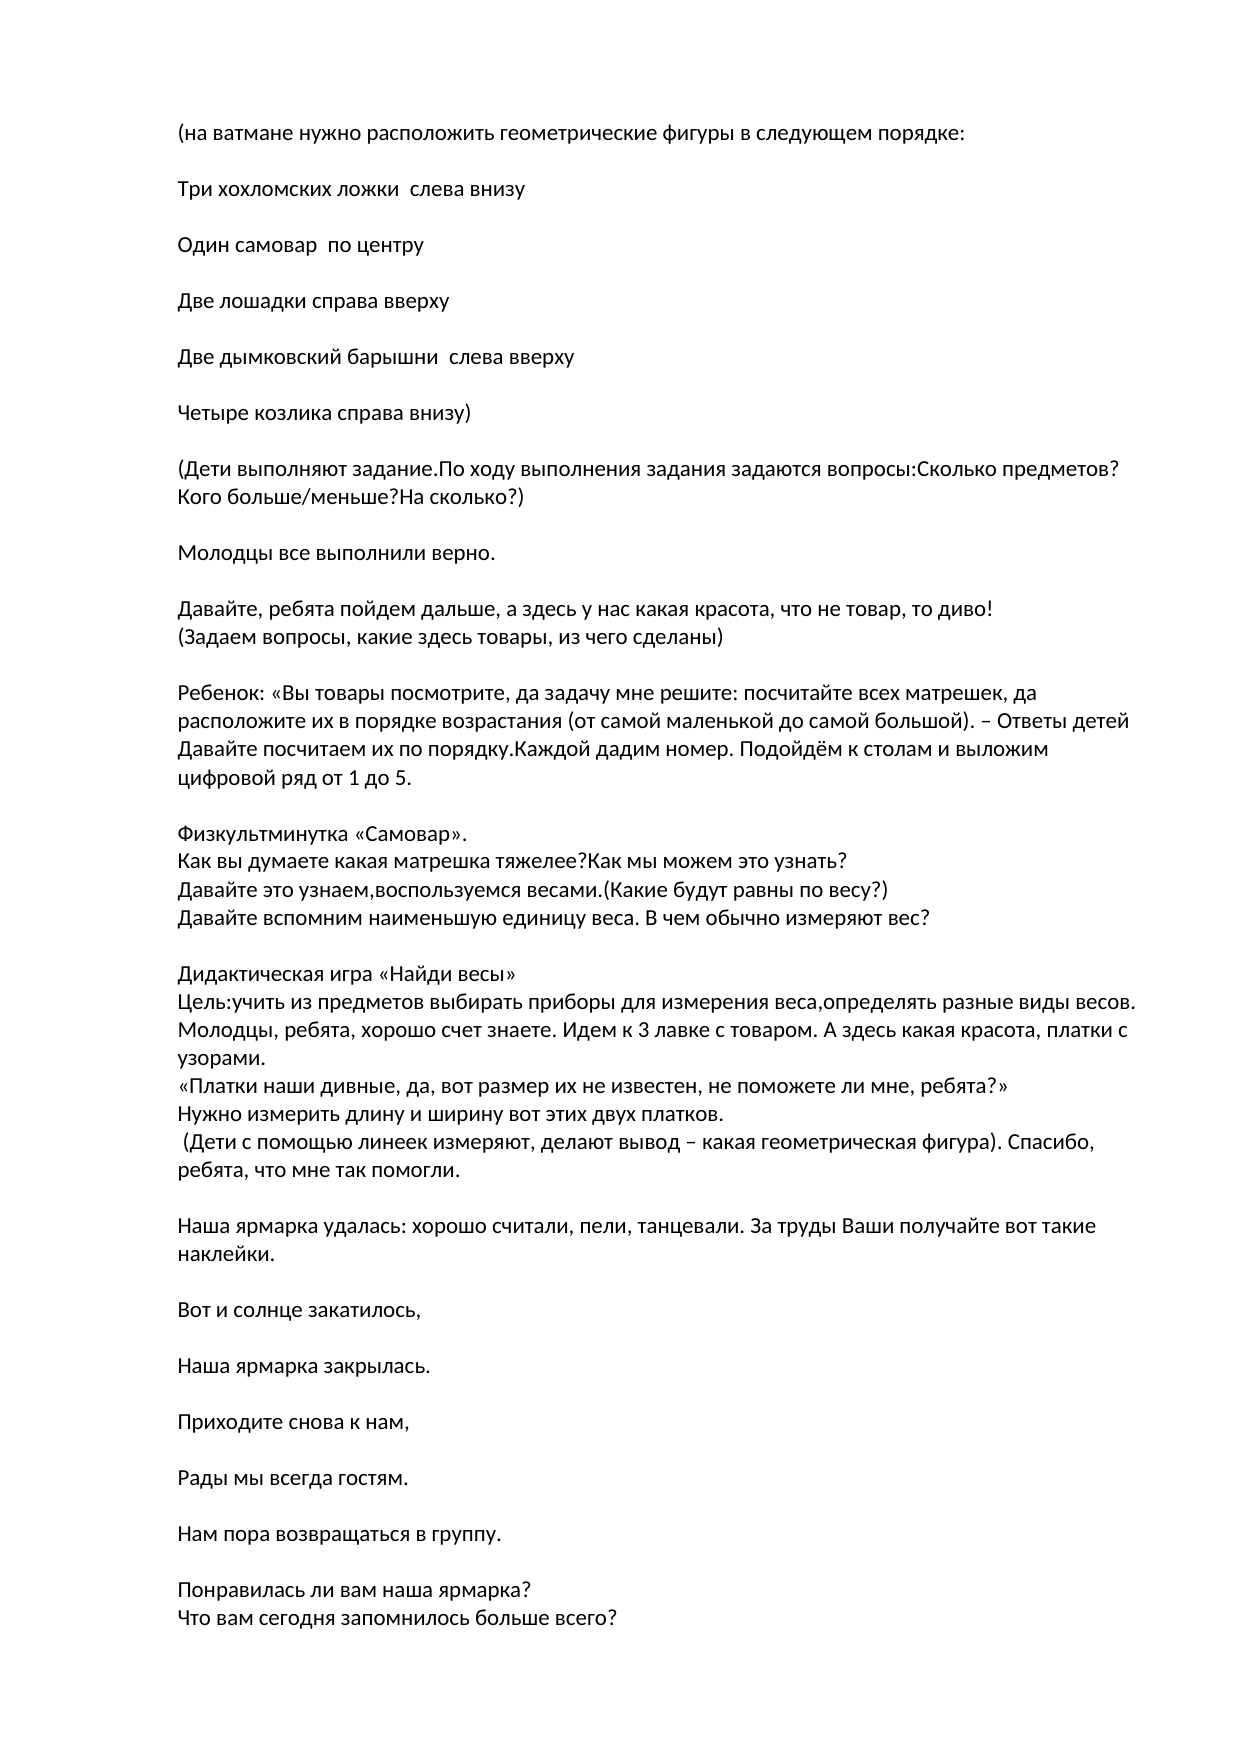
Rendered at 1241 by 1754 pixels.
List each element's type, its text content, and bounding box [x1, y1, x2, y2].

text Вот и солнце закатилось, [177, 1295, 1152, 1323]
text Наша ярмарка закрылась. [177, 1351, 1152, 1379]
text Рады мы всегда гостям. [177, 1463, 1152, 1491]
text Приходите снова к нам, [177, 1407, 1152, 1435]
text Наша ярмарка удалась: хорошо считали, пели, танцевали. За труды Ваши получайте вот такие наклейки. [177, 1211, 1152, 1267]
text Нам пора возвращаться в группу. [177, 1519, 1152, 1547]
text Две лошадки справа вверху [177, 286, 1152, 314]
text Давайте вспомним наименьшую единицу веса. В чем обычно измеряют вес? [177, 903, 1152, 931]
text Физкультминутка «Самовар». [177, 819, 1152, 847]
text Что вам сегодня запомнилось больше всего? [177, 1603, 1152, 1631]
text Ребенок: «Вы товары посмотрите, да задачу мне решите: посчитайте всех матрешек, да расположите их в порядке возрастания (от самой маленькой до самой большой). – Ответы детей [177, 678, 1152, 734]
text Дидактическая игра «Найди весы» [177, 959, 1152, 987]
text Давайте, ребята пойдем дальше, а здесь у нас какая красота, что не товар, то диво! [177, 594, 1152, 622]
text (на ватмане нужно расположить геометрические фигуры в следующем порядке: [177, 118, 1152, 146]
text «Платки наши дивные, да, вот размер их не известен, не поможете ли мне, ребята?» [177, 1071, 1152, 1099]
text Нужно измерить длину и ширину вот этих двух платков. [177, 1099, 1152, 1127]
text (Задаем вопросы, какие здесь товары, из чего сделаны) [177, 622, 1152, 651]
text Давайте посчитаем их по порядку.Каждой дадим номер. Подойдём к столам и выложим цифровой ряд от 1 до 5. [177, 734, 1152, 791]
text (Дети выполняют задание.По ходу выполнения задания задаются вопросы:Сколько предметов?Кого больше/меньше?На сколько?) [177, 454, 1152, 510]
text Давайте это узнаем,воспользуемся весами.(Какие будут равны по весу?) [177, 875, 1152, 903]
text Четыре козлика справа внизу) [177, 398, 1152, 426]
text Три хохломских ложки слева внизу [177, 174, 1152, 202]
text Молодцы все выполнили верно. [177, 538, 1152, 566]
text Понравилась ли вам наша ярмарка? [177, 1575, 1152, 1603]
text Один самовар по центру [177, 230, 1152, 258]
text Две дымковский барышни слева вверху [177, 342, 1152, 370]
text Молодцы, ребята, хорошо счет знаете. Идем к 3 лавке с товаром. А здесь какая красота, платки с узорами. [177, 1015, 1152, 1071]
text Цель:учить из предметов выбирать приборы для измерения веса,определять разные виды весов. [177, 987, 1152, 1015]
text Как вы думаете какая матрешка тяжелее?Как мы можем это узнать? [177, 847, 1152, 875]
text (Дети с помощью линеек измеряют, делают вывод – какая геометрическая фигура). Спасибо, ребята, что мне так помогли. [177, 1127, 1152, 1183]
